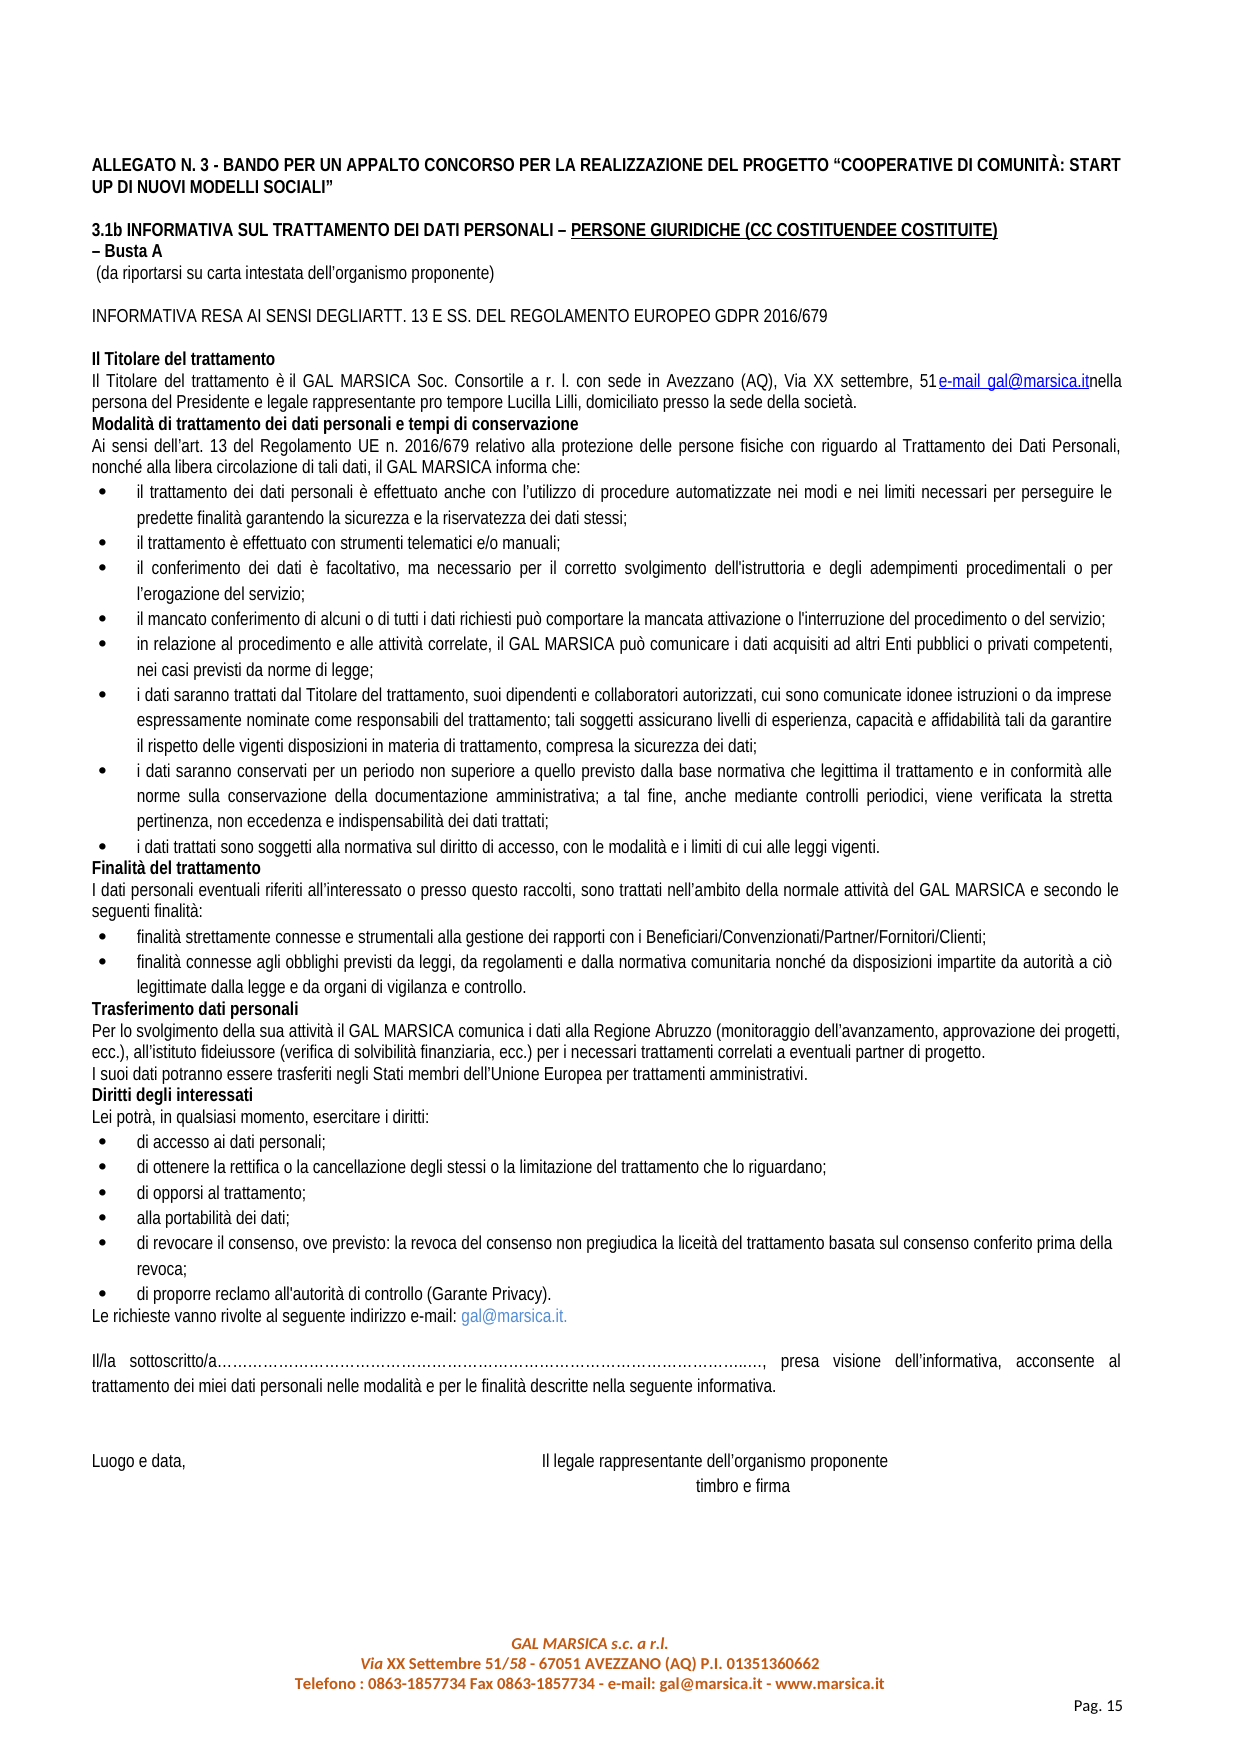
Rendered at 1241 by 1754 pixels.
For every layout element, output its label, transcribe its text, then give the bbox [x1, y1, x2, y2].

text (da riportarsi su carta intestata dell’organismo proponente) [92, 262, 1122, 283]
text INFORMATIVA RESA AI SENSI DEGLIARTT. 13 E SS. DEL REGOLAMENTO EUROPEO GDPR 2016/679 [92, 305, 1122, 327]
list i dati saranno trattati dal Titolare del trattamento, suoi dipendenti e collaboratori autorizzati, cui sono comunicate idonee istruzioni o da imprese espressamente nominate come responsabili del trattamento; tali soggetti assicurano livelli di esperienza, capacità e affidabilità tali da garantire il rispetto delle vigenti disposizioni in materia di trattamento, compresa la sicurezza dei dati; [99, 680, 1114, 756]
text Il/la sottoscritto/a…………………………………………………………………………………………..…, presa visione dell’informativa, acconsente al trattamento dei miei dati personali nelle modalità e per le finalità descritte nella seguente informativa. [92, 1348, 1122, 1398]
text Trasferimento dati personali [92, 998, 1122, 1019]
text Finalità del trattamento [92, 857, 1122, 879]
list il trattamento è effettuato con strumenti telematici e/o manuali; [99, 528, 1114, 553]
list il conferimento dei dati è facoltativo, ma necessario per il corretto svolgimento dell'istruttoria e degli adempimenti procedimentali o per l’erogazione del servizio; [99, 553, 1114, 604]
text Per lo svolgimento della sua attività il GAL MARSICA comunica i dati alla Regione Abruzzo (monitoraggio dell’avanzamento, approvazione dei progetti, ecc.), all’istituto fideiussore (verifica di solvibilità finanziaria, ecc.) per i necessari trattamenti correlati a eventuali partner di progetto. [92, 1019, 1122, 1063]
list il mancato conferimento di alcuni o di tutti i dati richiesti può comportare la mancata attivazione o l'interruzione del procedimento o del servizio; [99, 604, 1114, 629]
text 3.1b INFORMATIVA SUL TRATTAMENTO DEI DATI PERSONALI – PERSONE GIURIDICHE (CC COSTITUENDEE COSTITUITE) [92, 219, 1122, 240]
text Il Titolare del trattamento è il GAL MARSICA Soc. Consortile a r. l. con sede in Avezzano (AQ), Via XX settembre, 51e-mail gal@marsica.itnella persona del Presidente e legale rappresentante pro tempore Lucilla Lilli, domiciliato presso la sede della società. [92, 370, 1122, 413]
list il trattamento dei dati personali è effettuato anche con l’utilizzo di procedure automatizzate nei modi e nei limiti necessari per perseguire le predette finalità garantendo la sicurezza e la riservatezza dei dati stessi; [99, 478, 1114, 528]
list alla portabilità dei dati; [99, 1203, 1114, 1228]
list di revocare il consenso, ove previsto: la revoca del consenso non pregiudica la liceità del trattamento basata sul consenso conferito prima della revoca; [99, 1228, 1114, 1279]
list in relazione al procedimento e alle attività correlate, il GAL MARSICA può comunicare i dati acquisiti ad altri Enti pubblici o privati competenti, nei casi previsti da norme di legge; [99, 629, 1114, 680]
list finalità connesse agli obblighi previsti da leggi, da regolamenti e dalla normativa comunitaria nonché da disposizioni impartite da autorità a ciò legittimate dalla legge e da organi di vigilanza e controllo. [99, 947, 1114, 998]
list i dati saranno conservati per un periodo non superiore a quello previsto dalla base normativa che legittima il trattamento e in conformità alle norme sulla conservazione della documentazione amministrativa; a tal fine, anche mediante controlli periodici, viene verificata la stretta pertinenza, non eccedenza e indispensabilità dei dati trattati; [99, 756, 1114, 832]
text Luogo e data, Il legale rappresentante dell’organismo proponente timbro e firma [92, 1448, 1122, 1498]
list finalità strettamente connesse e strumentali alla gestione dei rapporti con i Beneficiari/Convenzionati/Partner/Fornitori/Clienti; [99, 922, 1114, 947]
text ALLEGATO N. 3 - BANDO PER UN APPALTO CONCORSO PER LA REALIZZAZIONE DEL PROGETTO “COOPERATIVE DI COMUNITÀ: START UP DI NUOVI MODELLI SOCIALI” [92, 154, 1122, 197]
list di proporre reclamo all'autorità di controllo (Garante Privacy). [99, 1279, 1114, 1304]
list di opporsi al trattamento; [99, 1178, 1114, 1203]
text Lei potrà, in qualsiasi momento, esercitare i diritti: [92, 1106, 1122, 1127]
text I dati personali eventuali riferiti all’interessato o presso questo raccolti, sono trattati nell’ambito della normale attività del GAL MARSICA e secondo le seguenti finalità: [92, 879, 1122, 922]
text Modalità di trattamento dei dati personali e tempi di conservazione [92, 413, 1122, 434]
text Ai sensi dell’art. 13 del Regolamento UE n. 2016/679 relativo alla protezione delle persone fisiche con riguardo al Trattamento dei Dati Personali, nonché alla libera circolazione di tali dati, il GAL MARSICA informa che: [92, 434, 1122, 478]
list di accesso ai dati personali; [99, 1127, 1114, 1153]
list di ottenere la rettifica o la cancellazione degli stessi o la limitazione del trattamento che lo riguardano; [99, 1153, 1114, 1178]
text I suoi dati potranno essere trasferiti negli Stati membri dell’Unione Europea per trattamenti amministrativi. [92, 1063, 1122, 1084]
text Il Titolare del trattamento [92, 348, 1122, 370]
text Diritti degli interessati [92, 1084, 1122, 1106]
text – Busta A [92, 240, 1122, 262]
list i dati trattati sono soggetti alla normativa sul diritto di accesso, con le modalità e i limiti di cui alle leggi vigenti. [99, 832, 1114, 857]
text Le richieste vanno rivolte al seguente indirizzo e-mail: gal@marsica.it. [92, 1304, 1122, 1326]
